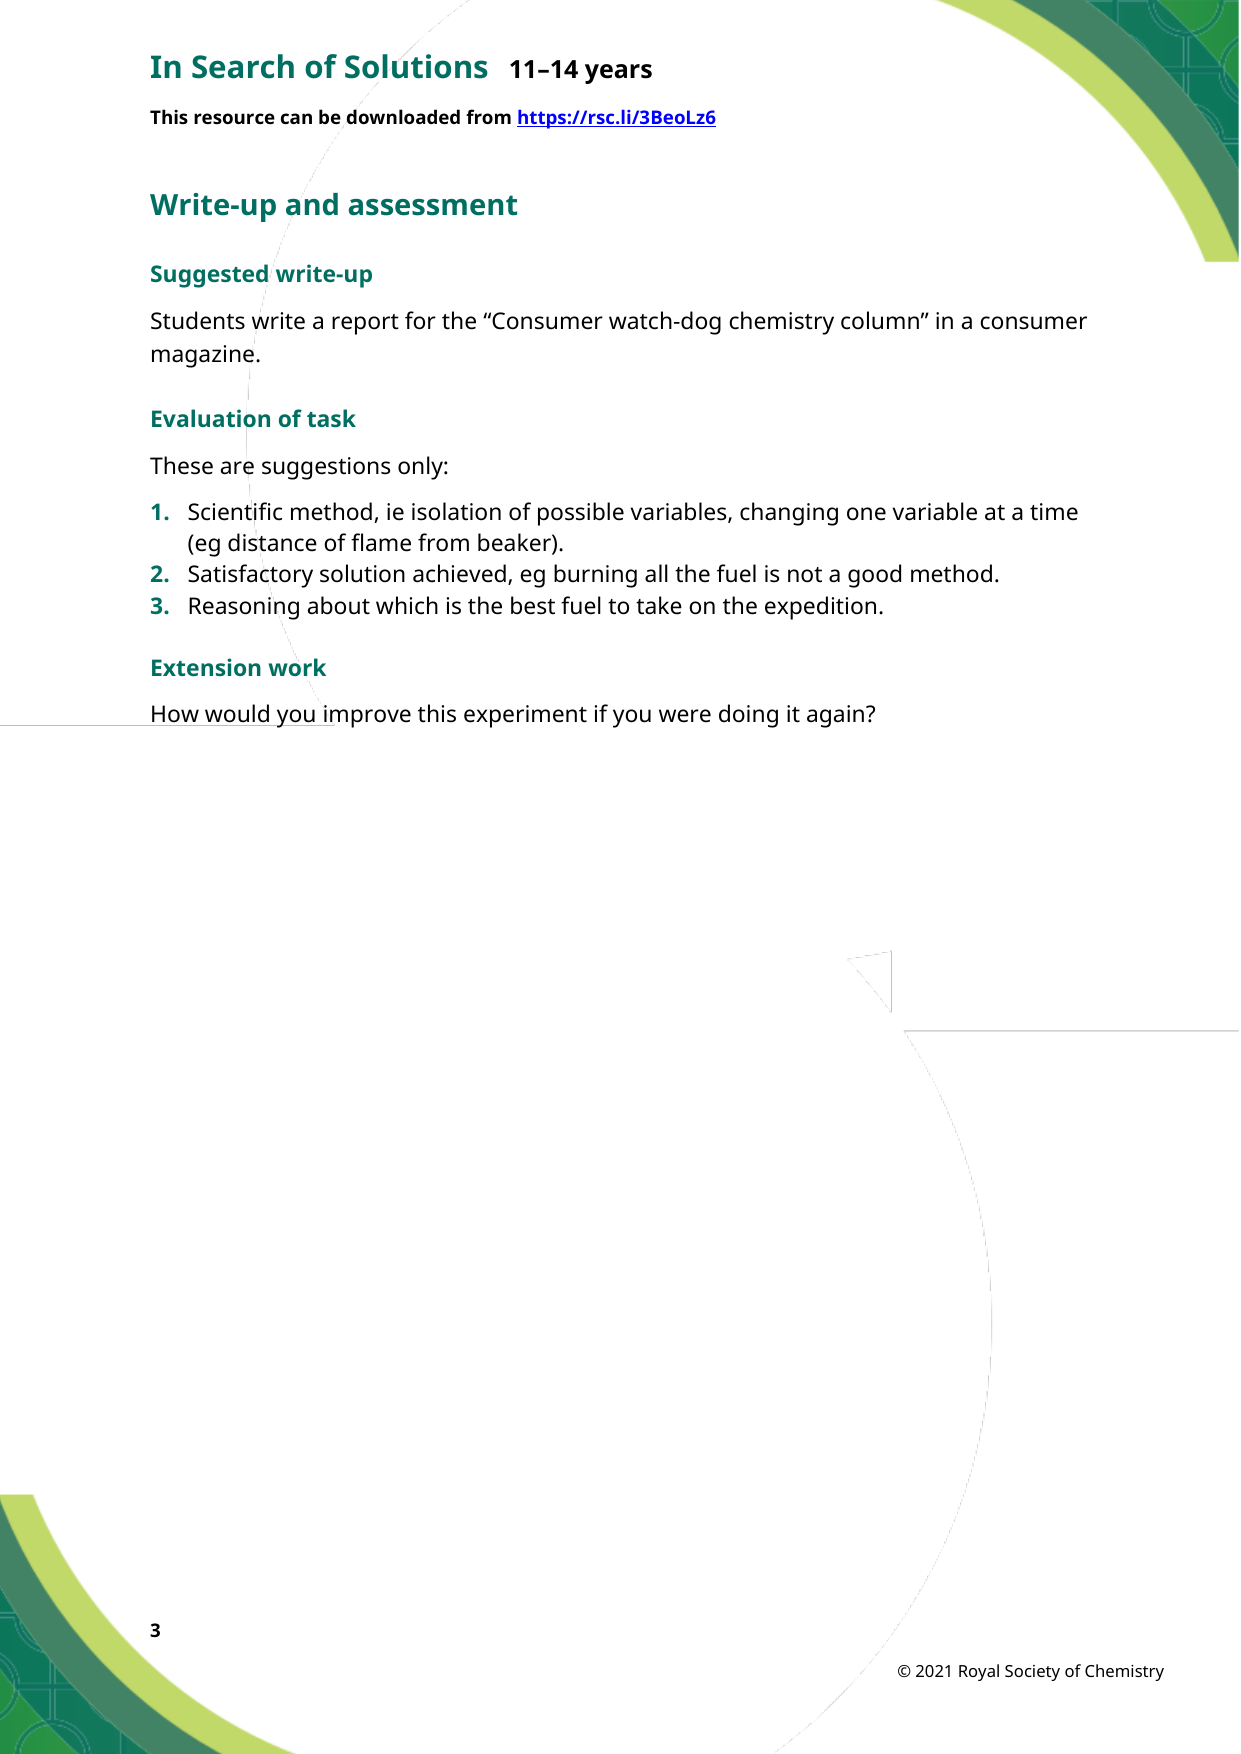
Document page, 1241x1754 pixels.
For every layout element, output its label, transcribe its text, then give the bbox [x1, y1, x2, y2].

list Scientific method, ie isolation of possible variables, changing one variable at a time (eg distance of flame from beaker). [150, 496, 1090, 558]
text How would you improve this experiment if you were doing it again? [150, 698, 1090, 729]
text These are suggestions only: [150, 449, 1090, 481]
text Write-up and assessment [150, 184, 1090, 224]
text Evaluation of task [150, 403, 1090, 434]
list Reasoning about which is the best fuel to take on the expedition. [150, 589, 1090, 621]
text Extension work [150, 652, 1090, 683]
text Students write a report for the “Consumer watch-dog chemistry column” in a consumer magazine. [150, 304, 1090, 369]
text Suggested write-up [150, 258, 1090, 289]
list Satisfactory solution achieved, eg burning all the fuel is not a good method. [150, 558, 1090, 589]
